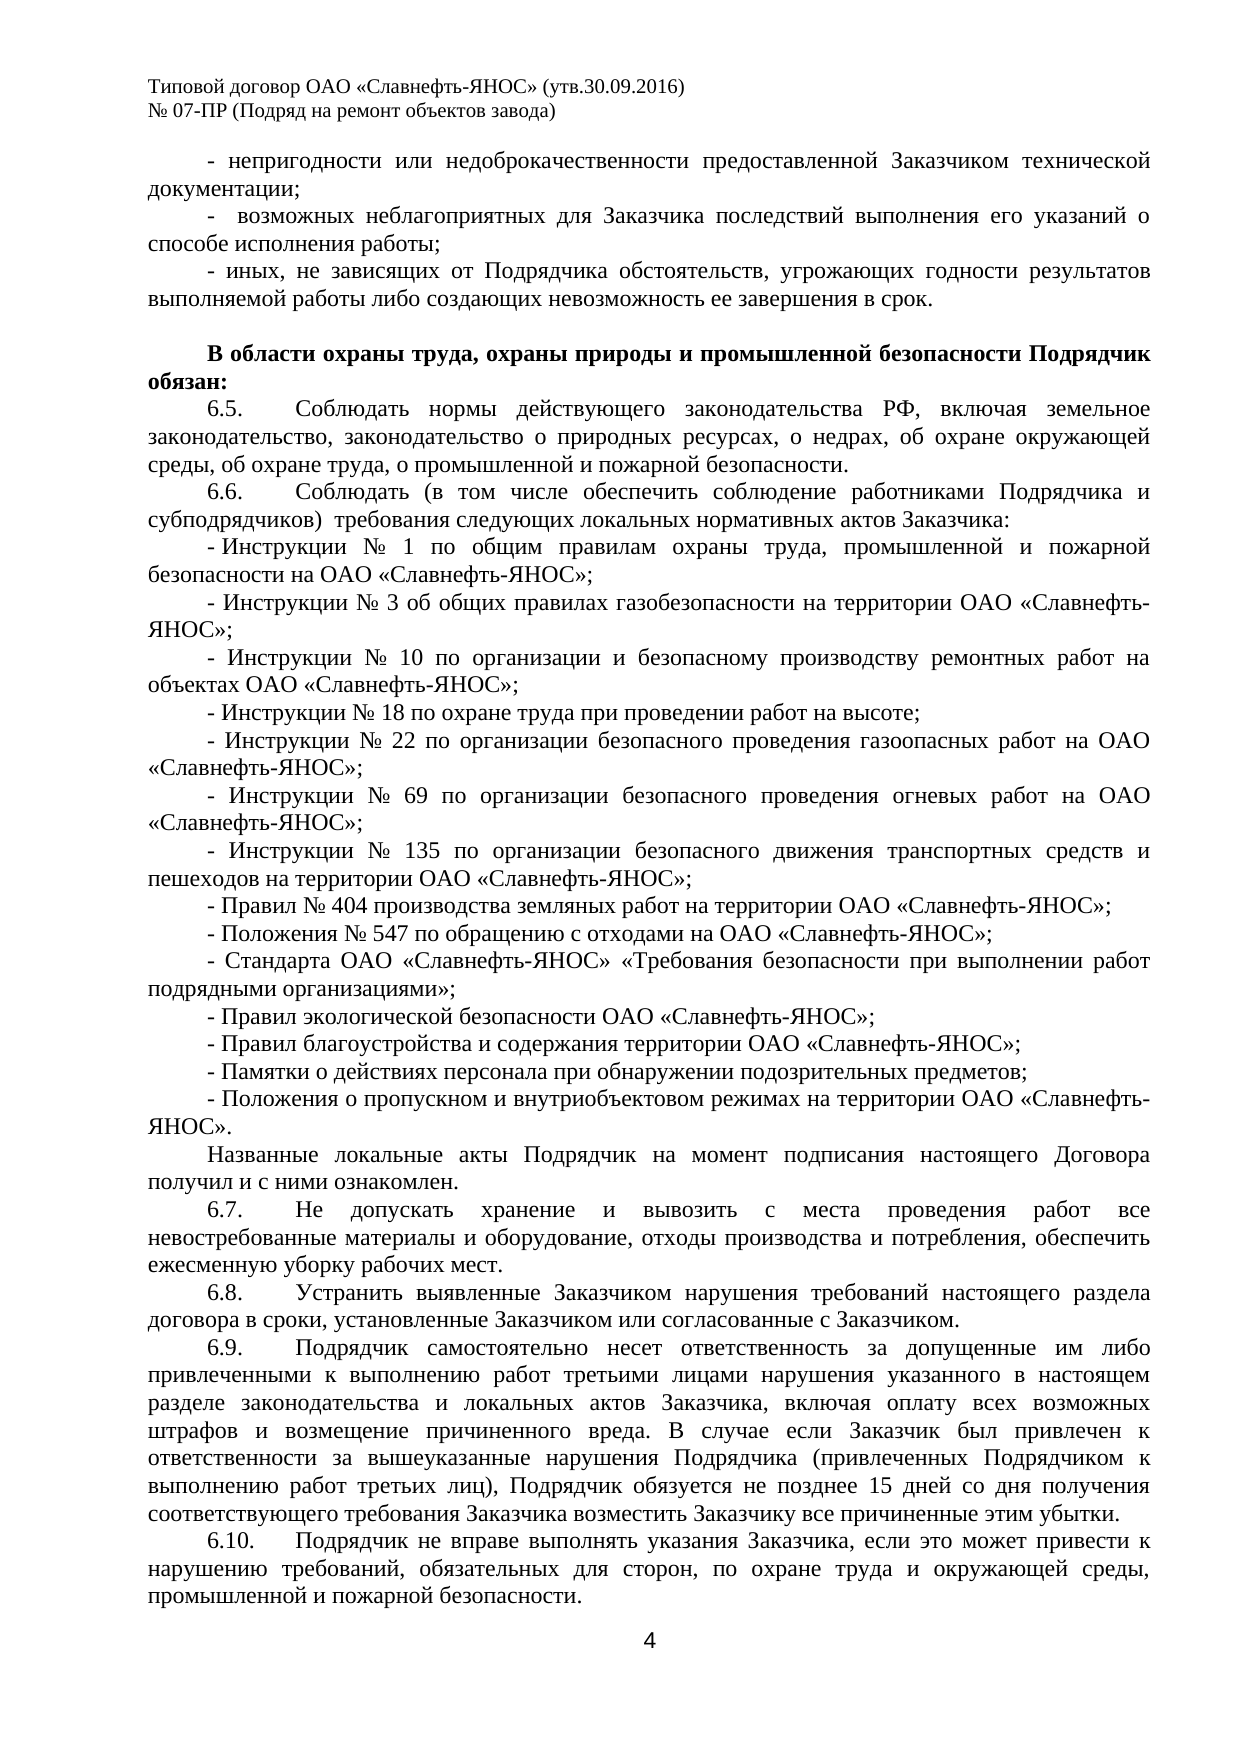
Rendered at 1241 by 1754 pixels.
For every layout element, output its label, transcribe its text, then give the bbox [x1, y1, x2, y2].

text В области охраны труда, охраны природы и промышленной безопасности Подрядчик обязан: [148, 339, 1152, 394]
text - Инструкции № 10 по организации и безопасному производству ремонтных работ на объектах ОАО «Славнефть-ЯНОС»; [148, 643, 1152, 698]
text - Инструкции № 135 по организации безопасного движения транспортных средств и пешеходов на территории ОАО «Славнефть-ЯНОС»; [148, 836, 1152, 891]
text - Инструкции № 69 по организации безопасного проведения огневых работ на ОАО «Славнефть-ЯНОС»; [148, 781, 1152, 836]
text - Инструкции № 1 по общим правилам охраны труда, промышленной и пожарной безопасности на ОАО «Славнефть-ЯНОС»; [148, 532, 1152, 588]
list Соблюдать нормы действующего законодательства РФ, включая земельное законодательство, законодательство о природных ресурсах, о недрах, об охране окружающей среды, об охране труда, о промышленной и пожарной безопасности. [148, 394, 1152, 477]
text - Правил № 404 производства земляных работ на территории ОАО «Славнефть-ЯНОС»; [148, 891, 1152, 919]
text - непригодности или недоброкачественности предоставленной Заказчиком технической документации; [148, 146, 1152, 201]
text - Правил экологической безопасности ОАО «Славнефть-ЯНОС»; [148, 1002, 1152, 1029]
text Названные локальные акты Подрядчик на момент подписания настоящего Договора получил и с ними ознакомлен. [148, 1140, 1152, 1195]
text - возможных неблагоприятных для Заказчика последствий выполнения его указаний о способе исполнения работы; [148, 201, 1152, 256]
text - Стандарта ОАО «Славнефть-ЯНОС» «Требования безопасности при выполнении работ подрядными организациями»; [148, 946, 1152, 1002]
list Подрядчик самостоятельно несет ответственность за допущенные им либо привлеченными к выполнению работ третьими лицами нарушения указанного в настоящем разделе законодательства и локальных актов Заказчика, включая оплату всех возможных штрафов и возмещение причиненного вреда. В случае если Заказчик был привлечен к ответственности за вышеуказанные нарушения Подрядчика (привлеченных Подрядчиком к выполнению работ третьих лиц), Подрядчик обязуется не позднее 15 дней со дня получения соответствующего требования Заказчика возместить Заказчику все причиненные этим убытки. [148, 1333, 1152, 1526]
text - Правил благоустройства и содержания территории ОАО «Славнефть-ЯНОС»; [148, 1029, 1152, 1057]
text - иных, не зависящих от Подрядчика обстоятельств, угрожающих годности результатов выполняемой работы либо создающих невозможность ее завершения в срок. [148, 256, 1152, 312]
text - Инструкции № 18 по охране труда при проведении работ на высоте; [148, 698, 1152, 726]
text - Положения о пропускном и внутриобъектовом режимах на территории ОАО «Славнефть-ЯНОС». [148, 1084, 1152, 1140]
text - Положения № 547 по обращению с отходами на ОАО «Славнефть-ЯНОС»; [148, 919, 1152, 946]
list Устранить выявленные Заказчиком нарушения требований настоящего раздела договора в сроки, установленные Заказчиком или согласованные с Заказчиком. [148, 1278, 1152, 1333]
list Подрядчик не вправе выполнять указания Заказчика, если это может привести к нарушению требований, обязательных для сторон, по охране труда и окружающей среды, промышленной и пожарной безопасности. [148, 1526, 1152, 1609]
list Не допускать хранение и вывозить с места проведения работ все невостребованные материалы и оборудование, отходы производства и потребления, обеспечить ежесменную уборку рабочих мест. [148, 1195, 1152, 1278]
text - Инструкции № 22 по организации безопасного проведения газоопасных работ на ОАО «Славнефть-ЯНОС»; [148, 726, 1152, 781]
text - Инструкции № 3 об общих правилах газобезопасности на территории ОАО «Славнефть-ЯНОС»; [148, 588, 1152, 643]
text - Памятки о действиях персонала при обнаружении подозрительных предметов; [148, 1057, 1152, 1084]
list Соблюдать (в том числе обеспечить соблюдение работниками Подрядчика и субподрядчиков) требования следующих локальных нормативных актов Заказчика: [148, 477, 1152, 532]
